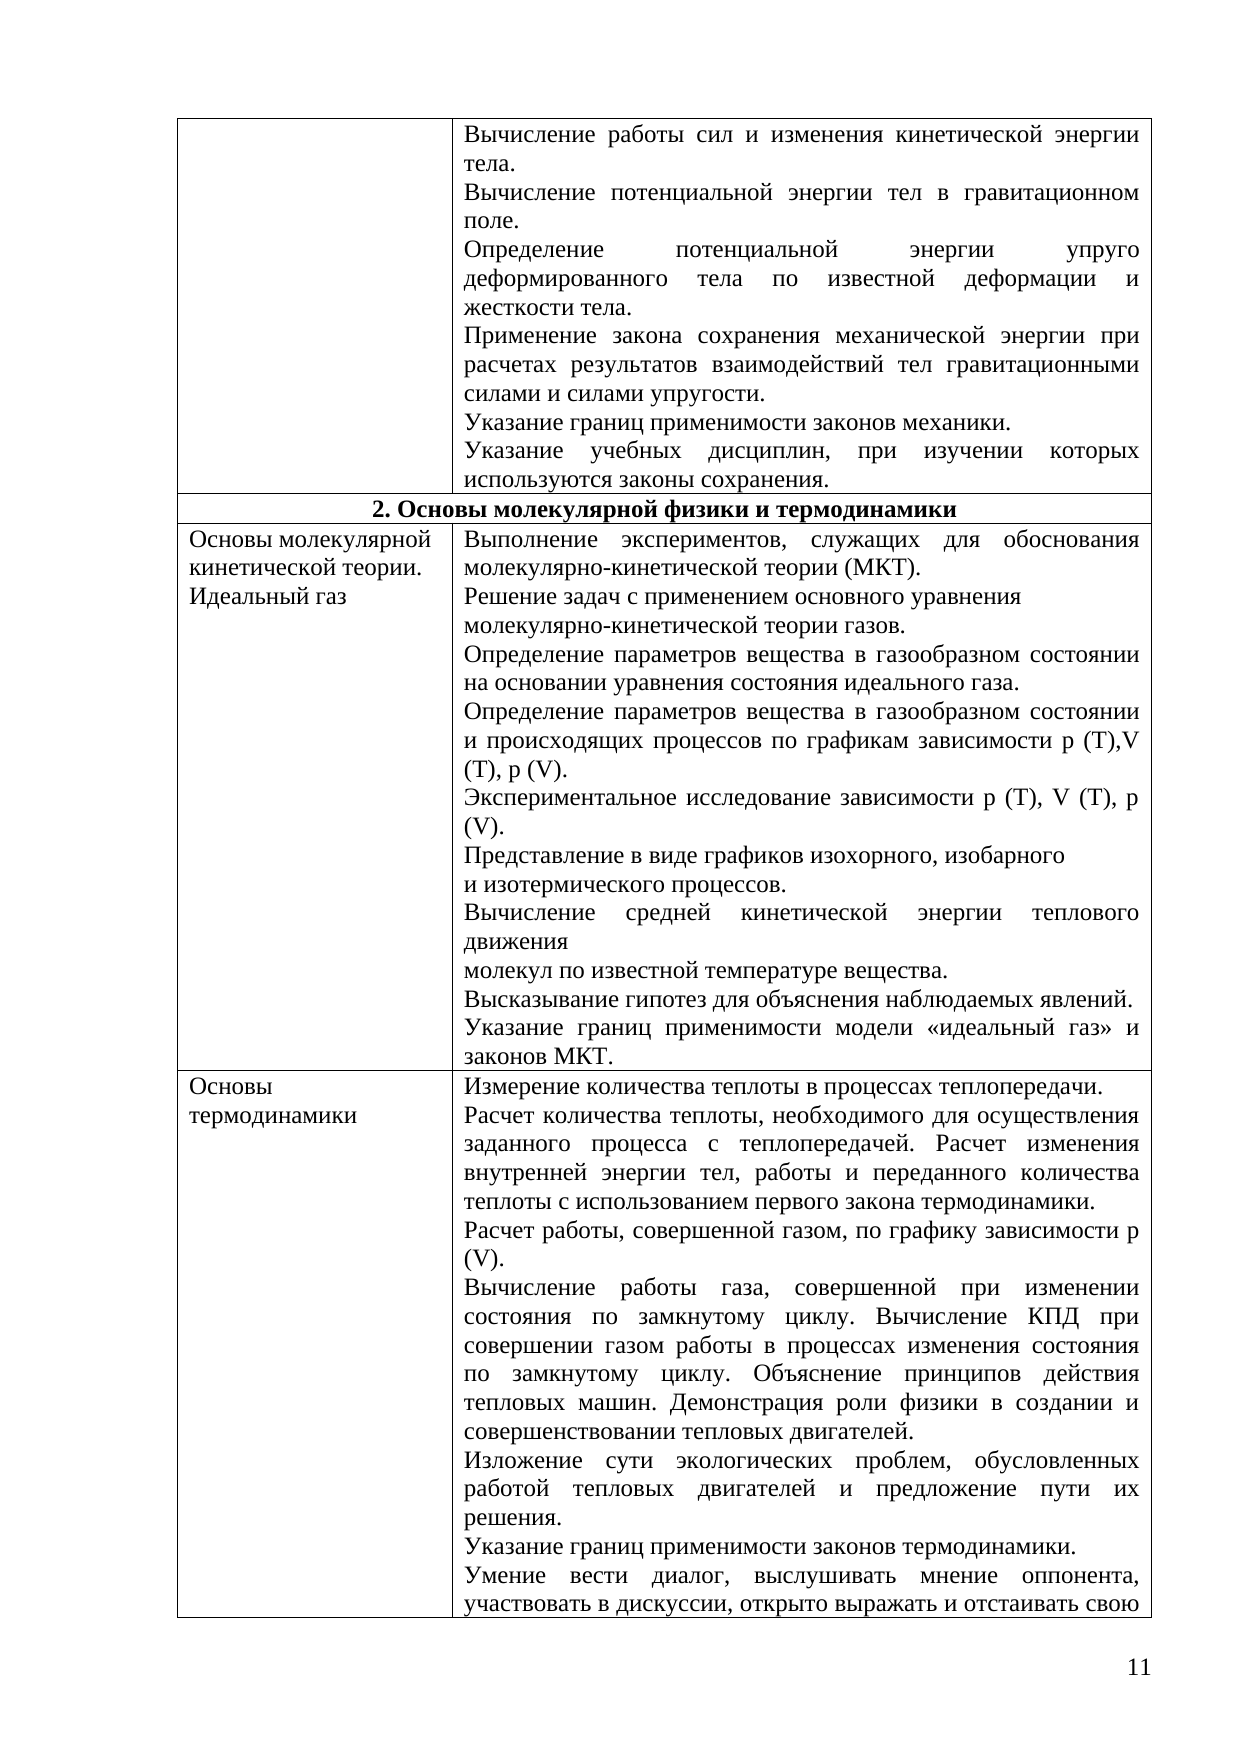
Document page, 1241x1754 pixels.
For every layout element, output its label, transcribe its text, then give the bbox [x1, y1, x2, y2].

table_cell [453, 119, 1151, 493]
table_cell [178, 119, 452, 493]
table_cell Основы молекулярной кинетической теории. Идеальный газ [178, 524, 452, 1070]
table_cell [178, 1071, 452, 1617]
table_cell Выполнение экспериментов, служащих для обоснования молекулярно-кинетической теории (МКТ). Решение задач с применением основного уравнения молекулярно-кинетической теории газов. Определение параметров вещества в газообразном состоянии на основании уравнения состояния идеального газа. Определение параметров вещества в газообразном состоянии и происходящих процессов по графикам зависимости р (Т),V (Т), р (V). Экспериментальное исследование зависимости р (Т), V (Т), р (V). Представление в виде графиков изохорного, изобарного и изотермического процессов. Вычисление средней кинетической энергии теплового движения молекул по известной температуре вещества. Высказывание гипотез для объяснения наблюдаемых явлений. Указание границ применимости модели «идеальный газ» и законов МКТ. [453, 524, 1151, 1070]
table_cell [453, 1071, 1151, 1617]
table_cell 2. Основы молекулярной физики и термодинамики [178, 494, 1151, 523]
